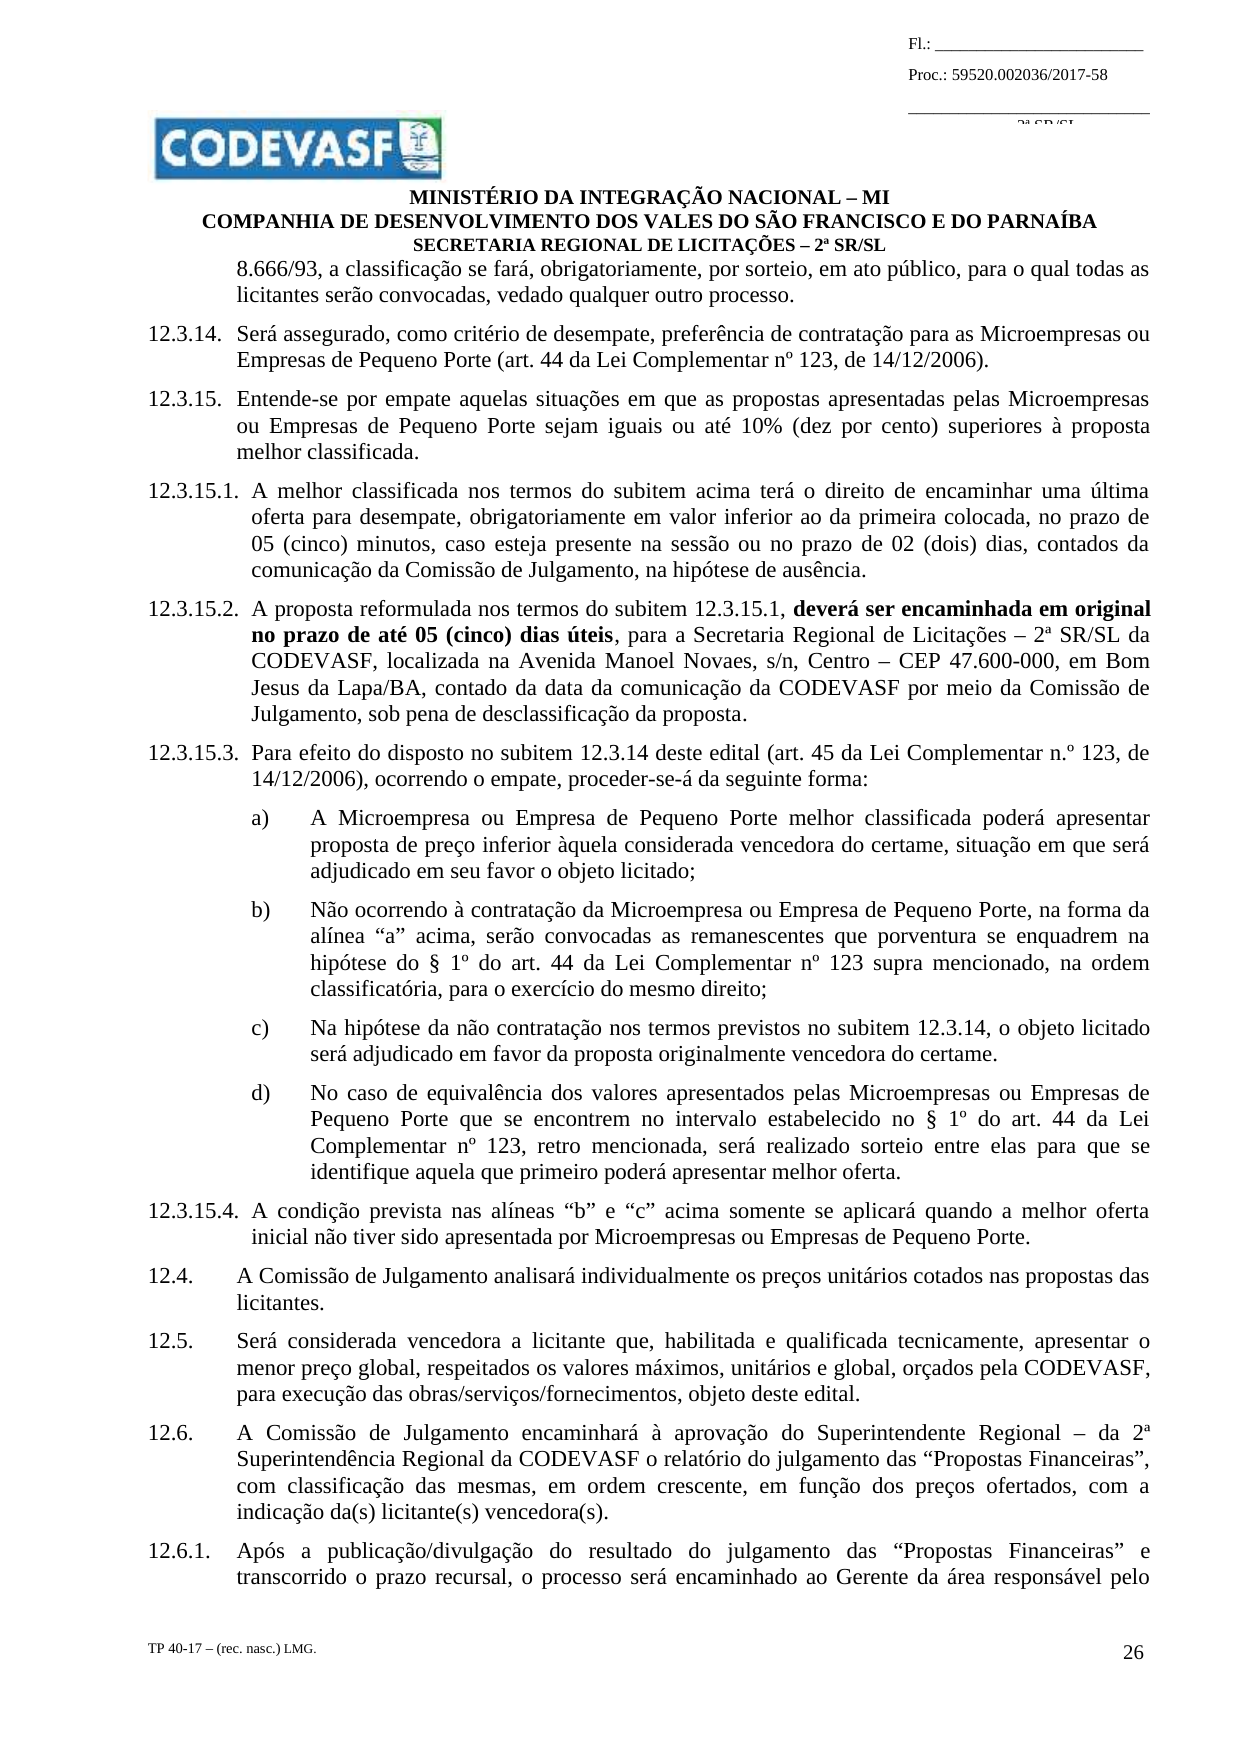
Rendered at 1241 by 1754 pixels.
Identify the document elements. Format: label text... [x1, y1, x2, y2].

list Será considerada vencedora a licitante que, habilitada e qualificada tecnicamente, apresentar o menor preço global, respeitados os valores máximos, unitários e global, orçados pela CODEVASF, para execução das obras/serviços/fornecimentos, objeto deste edital. [148, 1327, 1152, 1406]
list A condição prevista nas alíneas “b” e “c” acima somente se aplicará quando a melhor oferta inicial não tiver sido apresentada por Microempresas ou Empresas de Pequeno Porte. [148, 1197, 1152, 1250]
list Será assegurado, como critério de desempate, preferência de contratação para as Microempresas ou Empresas de Pequeno Porte (art. 44 da Lei Complementar nº 123, de 14/12/2006). [148, 320, 1152, 373]
list Para efeito do disposto no subitem 12.3.14 deste edital (art. 45 da Lei Complementar n.º 123, de 14/12/2006), ocorrendo o empate, proceder-se-á da seguinte forma: [148, 739, 1152, 792]
list Entende-se por empate aquelas situações em que as propostas apresentadas pelas Microempresas ou Empresas de Pequeno Porte sejam iguais ou até 10% (dez por cento) superiores à proposta melhor classificada. [148, 385, 1152, 464]
list A proposta reformulada nos termos do subitem 12.3.15.1, deverá ser encaminhada em original no prazo de até 05 (cinco) dias úteis, para a Secretaria Regional de Licitações – 2ª SR/SL da CODEVASF, localizada na Avenida Manoel Novaes, s/n, Centro – CEP 47.600-000, em Bom Jesus da Lapa/BA, contado da data da comunicação da CODEVASF por meio da Comissão de Julgamento, sob pena de desclassificação da proposta. [148, 595, 1152, 727]
list Na hipótese da não contratação nos termos previstos no subitem 12.3.14, o objeto licitado será adjudicado em favor da proposta originalmente vencedora do certame. [251, 1014, 1152, 1067]
list A Microempresa ou Empresa de Pequeno Porte melhor classificada poderá apresentar proposta de preço inferior àquela considerada vencedora do certame, situação em que será adjudicado em seu favor o objeto licitado; [251, 804, 1152, 883]
list No caso de equivalência dos valores apresentados pelas Microempresas ou Empresas de Pequeno Porte que se encontrem no intervalo estabelecido no § 1º do art. 44 da Lei Complementar nº 123, retro mencionada, será realizado sorteio entre elas para que se identifique aquela que primeiro poderá apresentar melhor oferta. [251, 1079, 1152, 1184]
list A Comissão de Julgamento analisará individualmente os preços unitários cotados nas propostas das licitantes. [148, 1262, 1152, 1315]
list A melhor classificada nos termos do subitem acima terá o direito de encaminhar uma última oferta para desempate, obrigatoriamente em valor inferior ao da primeira colocada, no prazo de 05 (cinco) minutos, caso esteja presente na sessão ou no prazo de 02 (dois) dias, contados da comunicação da Comissão de Julgamento, na hipótese de ausência. [148, 477, 1152, 582]
list Não ocorrendo à contratação da Microempresa ou Empresa de Pequeno Porte, na forma da alínea “a” acima, serão convocadas as remanescentes que porventura se enquadrem na hipótese do § 1º do art. 44 da Lei Complementar nº 123 supra mencionado, na ordem classificatória, para o exercício do mesmo direito; [251, 896, 1152, 1001]
picture [147, 110, 448, 186]
list A Comissão de Julgamento encaminhará à aprovação do Superintendente Regional – da 2ª Superintendência Regional da CODEVASF o relatório do julgamento das “Propostas Financeiras”, com classificação das mesmas, em ordem crescente, em função dos preços ofertados, com a indicação da(s) licitante(s) vencedora(s). [148, 1419, 1152, 1524]
